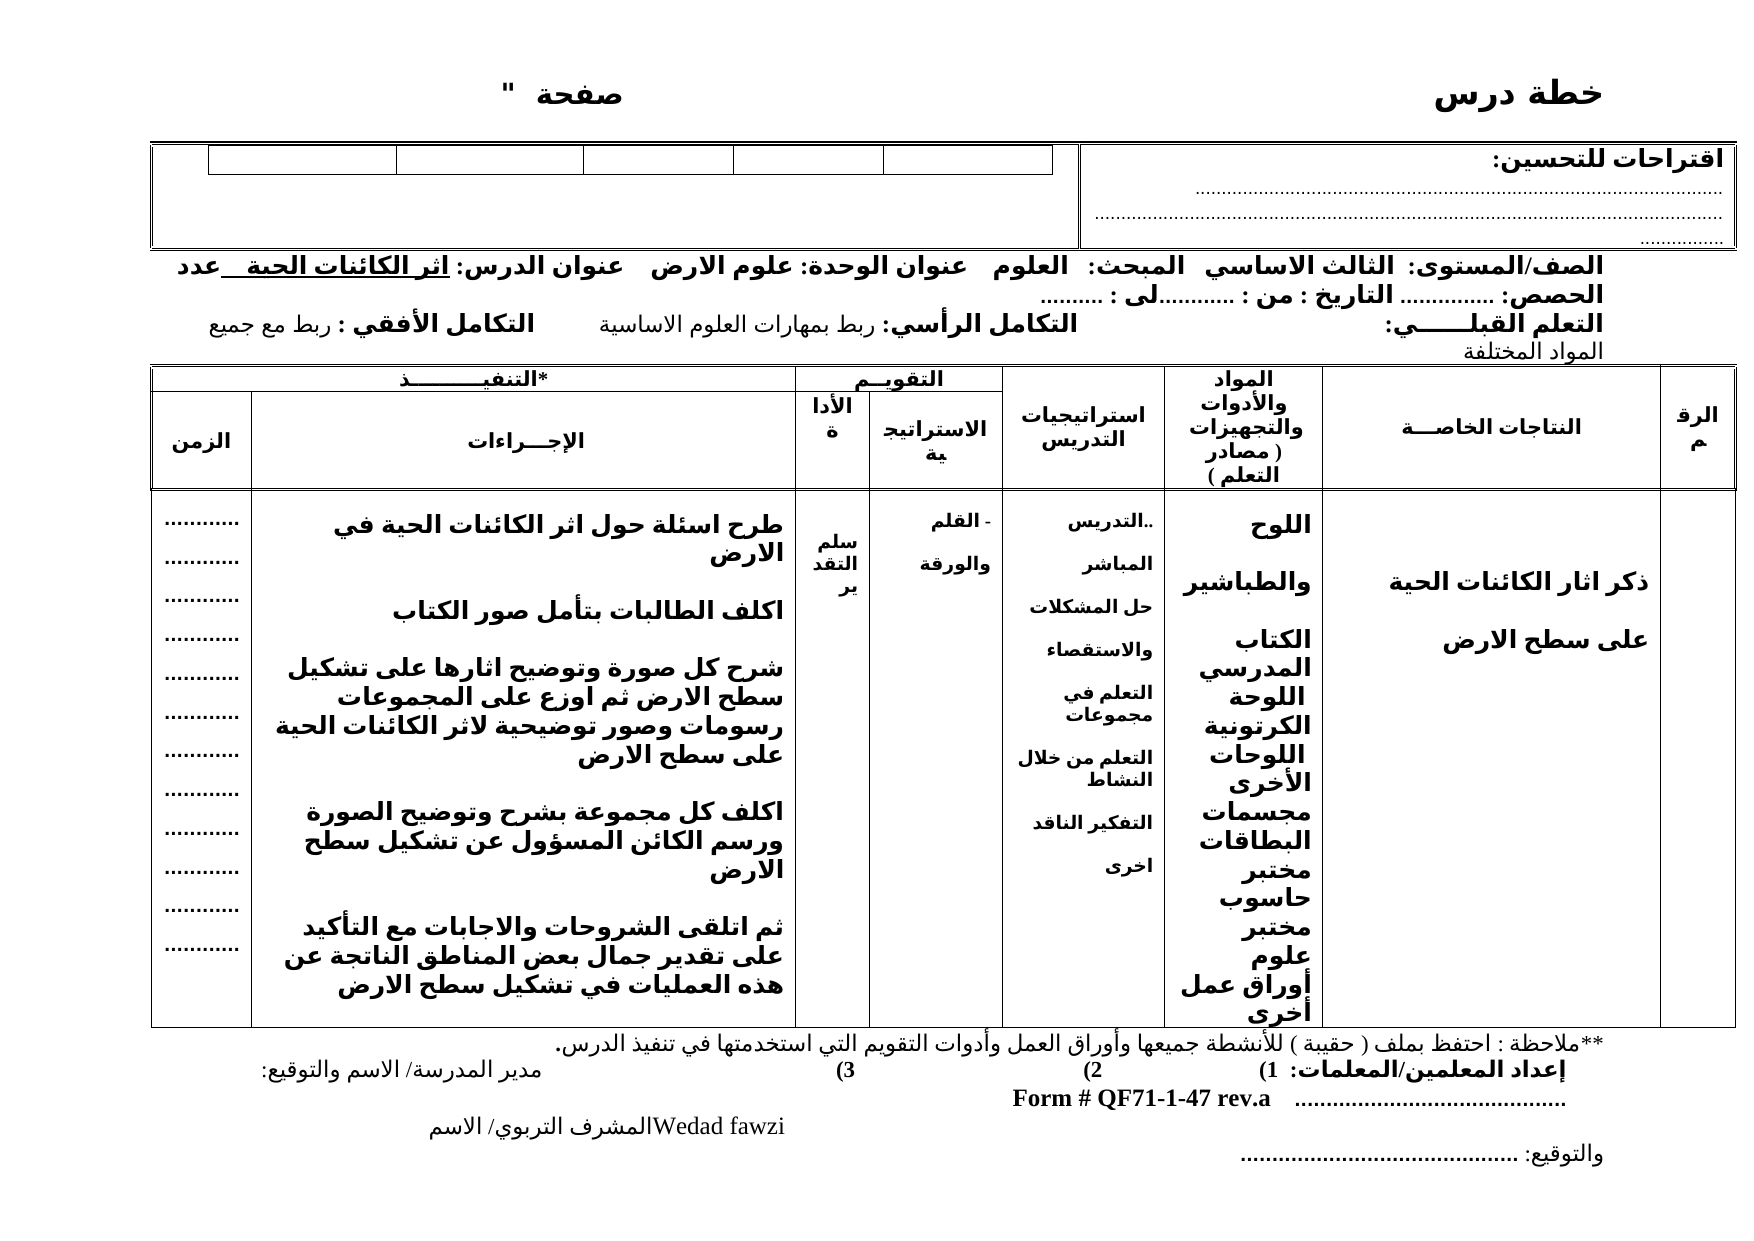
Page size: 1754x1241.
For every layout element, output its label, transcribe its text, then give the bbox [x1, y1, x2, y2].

table_cell الإجـــراءات [252, 392, 795, 487]
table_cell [1323, 491, 1660, 1027]
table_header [1081, 145, 1735, 248]
table_header استراتيجيات التدريس [1003, 367, 1164, 487]
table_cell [1003, 491, 1164, 1027]
table_header *التنفيــــــــــذ [152, 367, 795, 391]
table_header الرقم [1661, 367, 1735, 487]
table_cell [252, 491, 795, 1027]
table_header النتاجات الخاصـــة [1323, 367, 1660, 487]
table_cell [152, 491, 251, 1027]
table_cell الأداة [796, 392, 869, 487]
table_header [152, 145, 1078, 248]
table_cell - القلم والورقة [870, 491, 1002, 1027]
table_header التقويــم [796, 367, 1002, 391]
table_cell [1661, 491, 1735, 1027]
table_cell الزمن [153, 392, 251, 487]
table_cell سلم التقدير [796, 491, 869, 1027]
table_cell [1165, 491, 1322, 1027]
text التعلم القبلــــــي: التكامل الرأسي: ربط بمهارات العلوم الاساسية التكامل الأفقي : ربط مع جميع المواد المختلفة [150, 309, 1604, 364]
text الصف/المستوى: الثالث الاساسي المبحث: العلوم عنوان الوحدة: علوم الارض عنوان الدرس: اثر الكائنات الحية عدد الحصص: ............... التاريخ : من : ............لى : .......... [150, 251, 1604, 309]
table_cell الاستراتيجية [870, 392, 1002, 487]
table_header المواد والأدوات والتجهيزات ( مصادر التعلم ) [1165, 367, 1322, 487]
